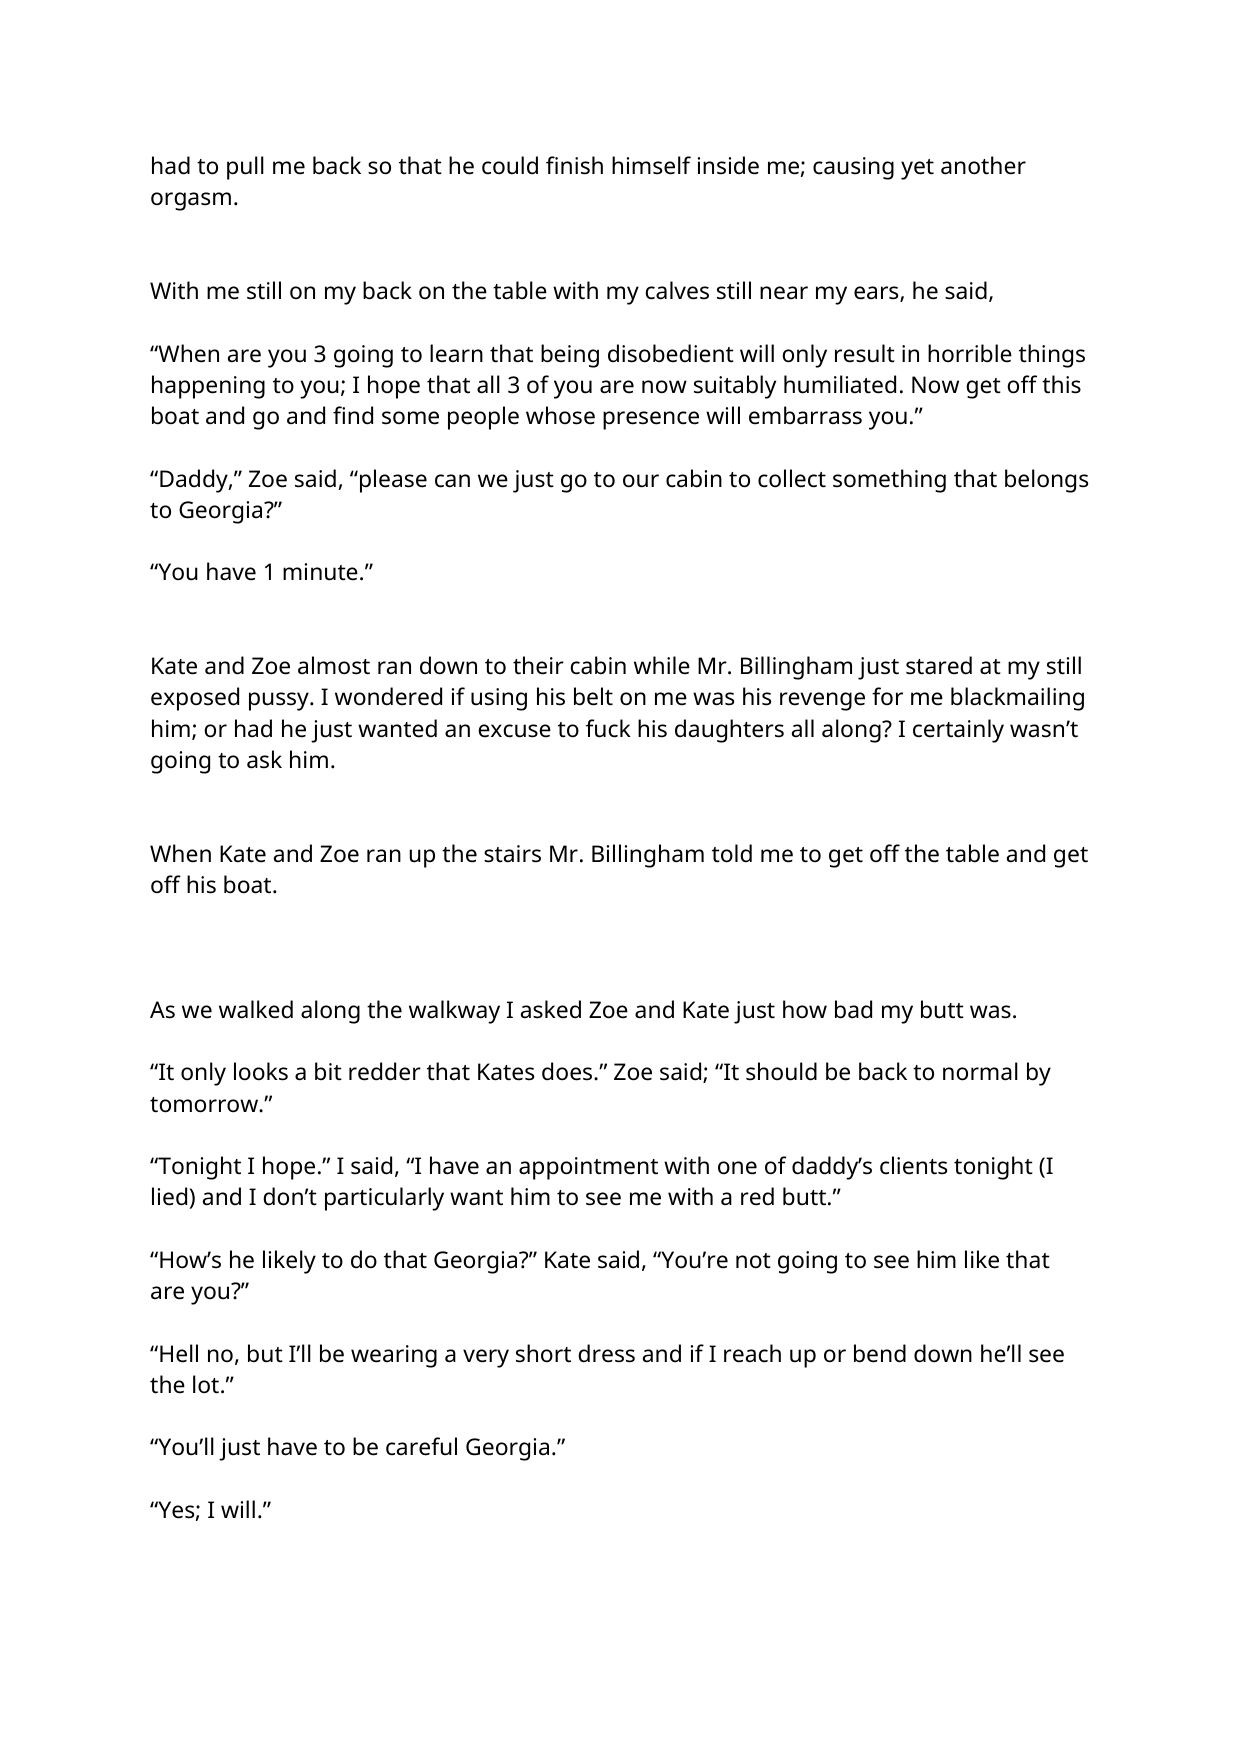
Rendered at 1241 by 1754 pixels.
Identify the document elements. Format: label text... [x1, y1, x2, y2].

text When Kate and Zoe ran up the stairs Mr. Billingham told me to get off the table and get off his boat. [150, 837, 1090, 900]
text “You’ll just have to be careful Georgia.” [150, 1431, 1090, 1462]
text “It only looks a bit redder that Kates does.” Zoe said; “It should be back to normal by tomorrow.” [150, 1056, 1090, 1119]
text “Yes; I will.” [150, 1494, 1090, 1525]
text “Tonight I hope.” I said, “I have an appointment with one of daddy’s clients tonight (I lied) and I don’t particularly want him to see me with a red butt.” [150, 1150, 1090, 1212]
text “How’s he likely to do that Georgia?” Kate said, “You’re not going to see him like that are you?” [150, 1244, 1090, 1306]
text Kate and Zoe almost ran down to their cabin while Mr. Billingham just stared at my still exposed pussy. I wondered if using his belt on me was his revenge for me blackmailing him; or had he just wanted an excuse to fuck his daughters all along? I certainly wasn’t going to ask him. [150, 650, 1090, 775]
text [150, 150, 1090, 212]
text “When are you 3 going to learn that being disobedient will only result in horrible things happening to you; I hope that all 3 of you are now suitably humiliated. Now get off this boat and go and find some people whose presence will embarrass you.” [150, 337, 1090, 431]
text “You have 1 minute.” [150, 556, 1090, 587]
text With me still on my back on the table with my calves still near my ears, he said, [150, 275, 1090, 306]
text As we walked along the walkway I asked Zoe and Kate just how bad my butt was. [150, 994, 1090, 1025]
text “Hell no, but I’ll be wearing a very short dress and if I reach up or bend down he’ll see the lot.” [150, 1337, 1090, 1400]
text “Daddy,” Zoe said, “please can we just go to our cabin to collect something that belongs to Georgia?” [150, 462, 1090, 525]
